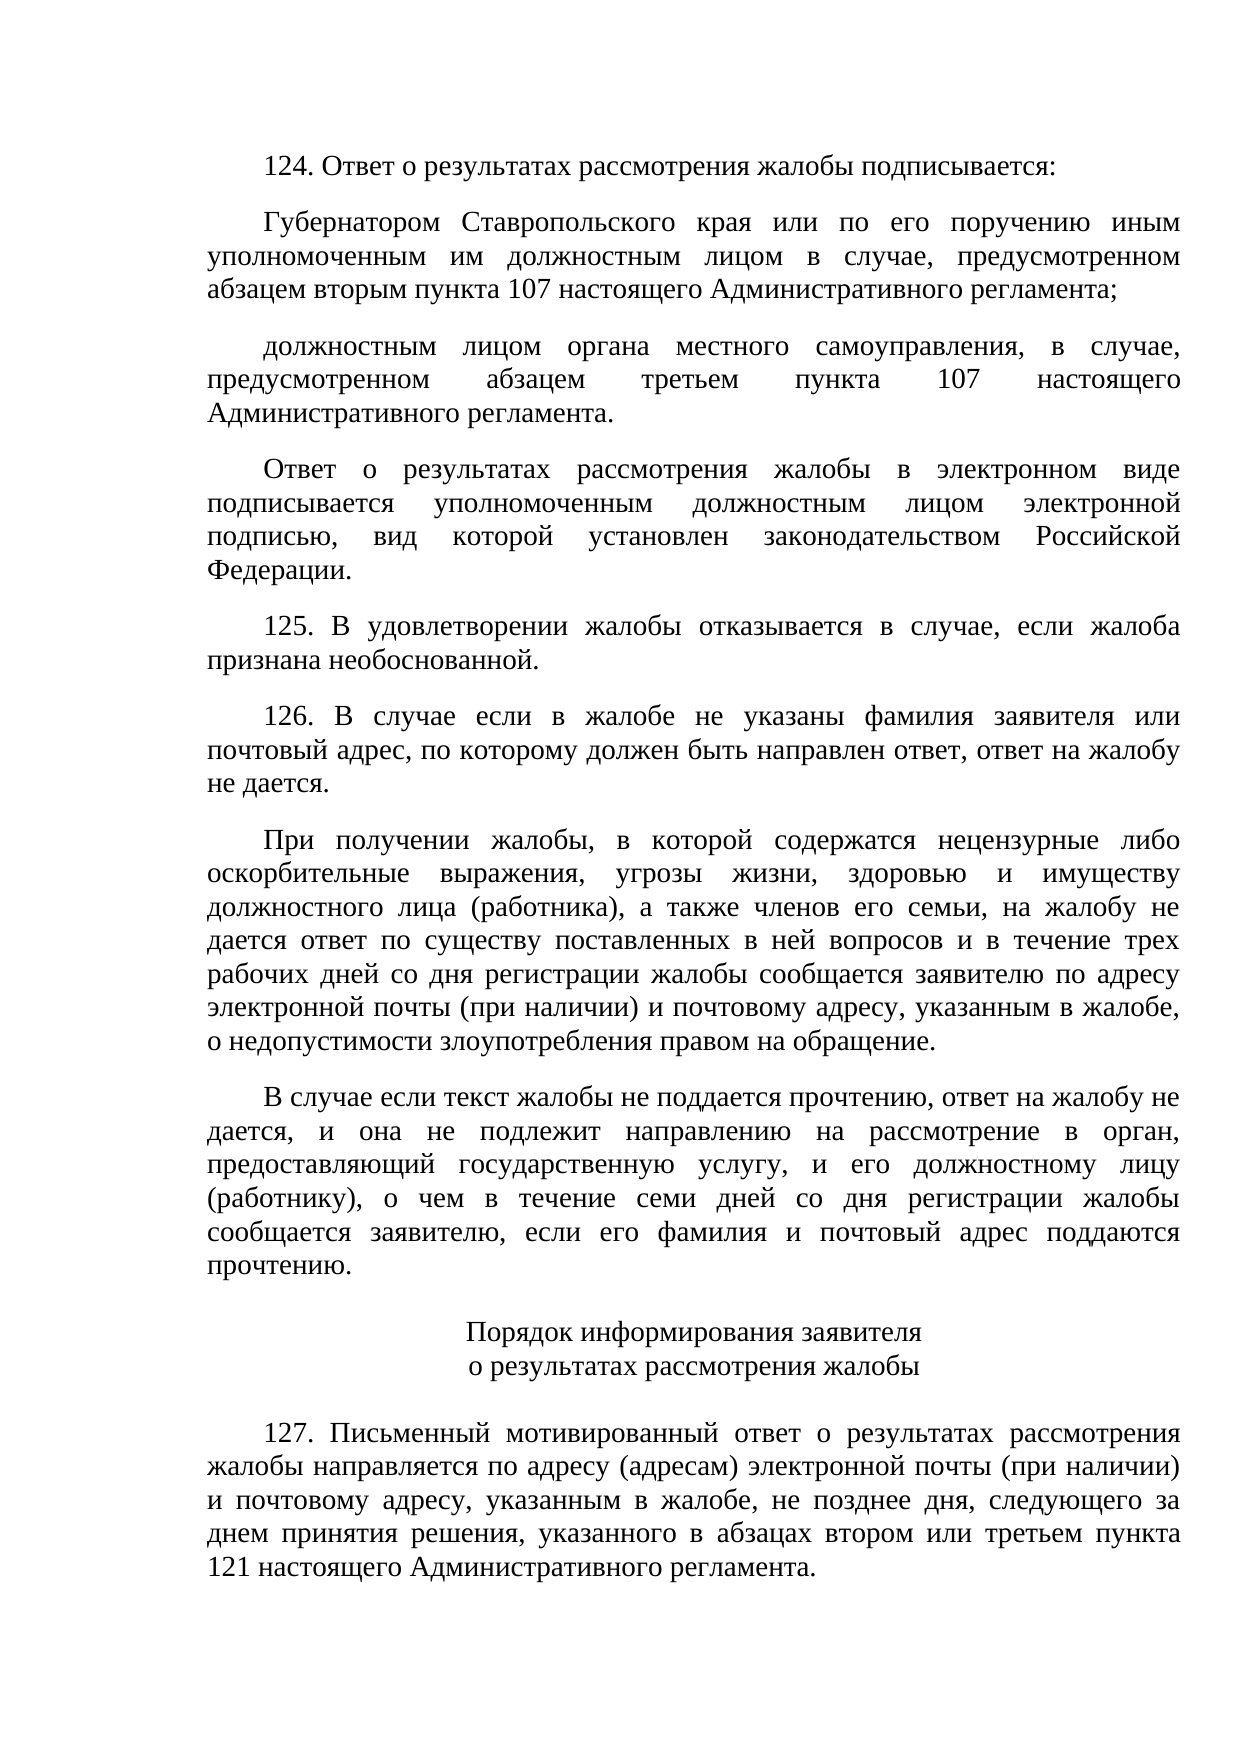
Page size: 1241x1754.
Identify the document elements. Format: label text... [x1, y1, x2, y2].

text должностным лицом органа местного самоуправления, в случае, предусмотренном абзацем третьем пункта 107 настоящего Административного регламента. [207, 328, 1181, 428]
text 127. Письменный мотивированный ответ о результатах рассмотрения жалобы направляется по адресу (адресам) электронной почты (при наличии) и почтовому адресу, указанным в жалобе, не позднее дня, следующего за днем принятия решения, указанного в абзацах втором или третьем пункта 121 настоящего Административного регламента. [207, 1415, 1181, 1583]
text о результатах рассмотрения жалобы [207, 1348, 1181, 1381]
text При получении жалобы, в которой содержатся нецензурные либо оскорбительные выражения, угрозы жизни, здоровью и имуществу должностного лица (работника), а также членов его семьи, на жалобу не дается ответ по существу поставленных в ней вопросов и в течение трех рабочих дней со дня регистрации жалобы сообщается заявителю по адресу электронной почты (при наличии) и почтовому адресу, указанным в жалобе, о недопустимости злоупотребления правом на обращение. [207, 822, 1181, 1057]
text В случае если текст жалобы не поддается прочтению, ответ на жалобу не дается, и она не подлежит направлению на рассмотрение в орган, предоставляющий государственную услугу, и его должностному лицу (работнику), о чем в течение семи дней со дня регистрации жалобы сообщается заявителю, если его фамилия и почтовый адрес поддаются прочтению. [207, 1079, 1181, 1281]
text Порядок информирования заявителя [207, 1314, 1181, 1348]
text Ответ о результатах рассмотрения жалобы в электронном виде подписывается уполномоченным должностным лицом электронной подписью, вид которой установлен законодательством Российской Федерации. [207, 451, 1181, 585]
text 124. Ответ о результатах рассмотрения жалобы подписывается: [207, 148, 1181, 181]
text Губернатором Ставропольского края или по его поручению иным уполномоченным им должностным лицом в случае, предусмотренном абзацем вторым пункта 107 настоящего Административного регламента; [207, 204, 1181, 305]
text 125. В удовлетворении жалобы отказывается в случае, если жалоба признана необоснованной. [207, 608, 1181, 675]
text 126. В случае если в жалобе не указаны фамилия заявителя или почтовый адрес, по которому должен быть направлен ответ, ответ на жалобу не дается. [207, 698, 1181, 799]
